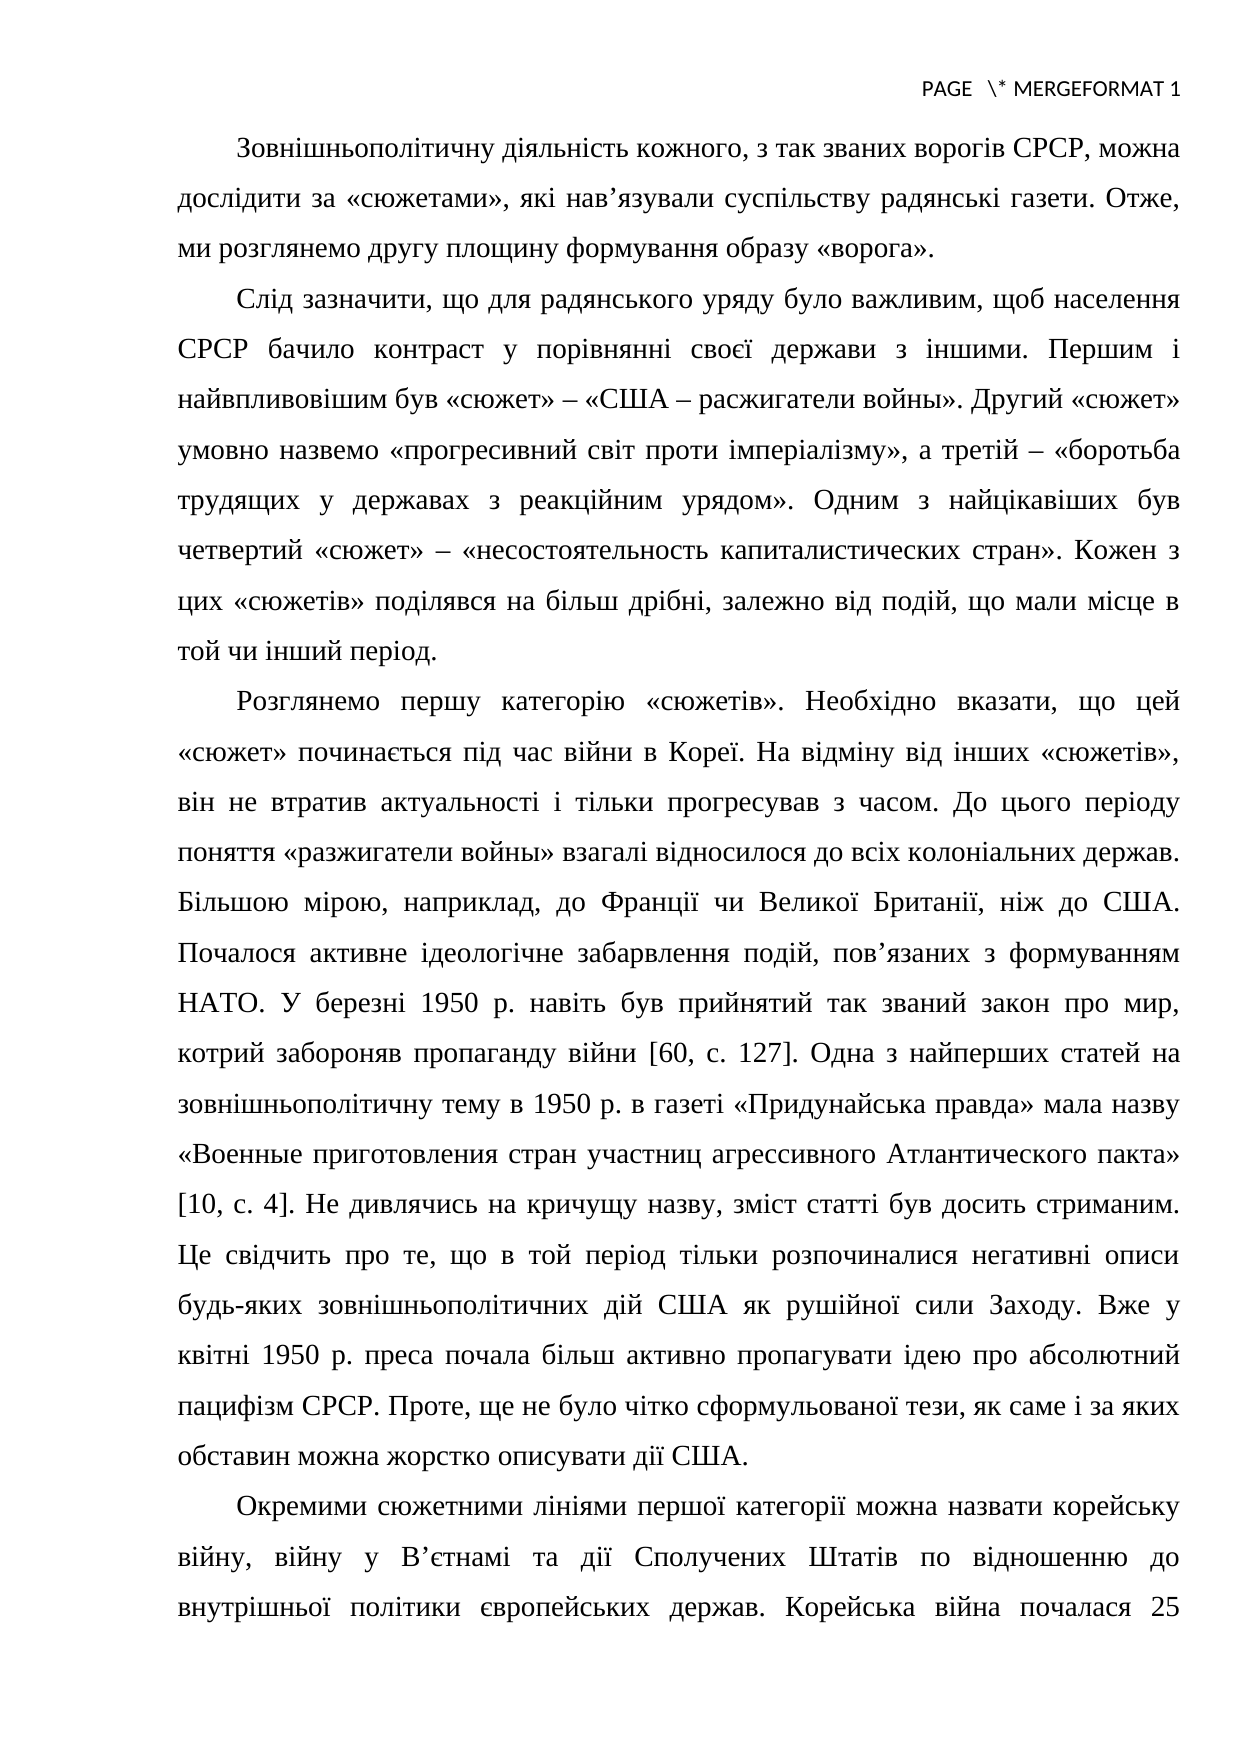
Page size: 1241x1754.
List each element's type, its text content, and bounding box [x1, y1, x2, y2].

text Зовнішньополітичну діяльність кожного, з так званих ворогів СРСР, можна дослідити за «сюжетами», які нав’язували суспільству радянські газети. Отже, ми розглянемо другу площину формування образу «ворога». [177, 130, 1181, 264]
text Слід зазначити, що для радянського уряду було важливим, щоб населення СРСР бачило контраст у порівнянні своєї держави з іншими. Першим і найвпливовішим був «сюжет» – «США – расжигатели войны». Другий «сюжет» умовно назвемо «прогресивний світ проти імперіалізму», а третій – «боротьба трудящих у державах з реакційним урядом». Одним з найцікавіших був четвертий «сюжет» – «несостоятельность капиталистических стран». Кожен з цих «сюжетів» поділявся на більш дрібні, залежно від подій, що мали місце в той чи інший період. [177, 281, 1181, 667]
text Розглянемо першу категорію «сюжетів». Необхідно вказати, що цей «сюжет» починається під час війни в Кореї. На відміну від інших «сюжетів», він не втратив актуальності і тільки прогресував з часом. До цього періоду поняття «разжигатели войны» взагалі відносилося до всіх колоніальних держав. Більшою мірою, наприклад, до Франції чи Великої Британії, ніж до США. Почалося активне ідеологічне забарвлення подій, пов’язаних з формуванням НАТО. У березні 1950 р. навіть був прийнятий так званий закон про мир, котрий забороняв пропаганду війни [60, с. 127]. Одна з найперших статей на зовнішньополітичну тему в 1950 р. в газеті «Придунайська правда» мала назву «Военные приготовления стран участниц агрессивного Атлантического пакта» [10, с. 4]. Не дивлячись на кричущу назву, зміст статті був досить стриманим. Це свідчить про те, що в той період тільки розпочиналися негативні описи будь-яких зовнішньополітичних дій США як рушійної сили Заходу. Вже у квітні 1950 р. преса почала більш активно пропагувати ідею про абсолютний пацифізм СРСР. Проте, ще не було чітко сформульованої тези, як саме і за яких обставин можна жорстко описувати дії США. [177, 683, 1181, 1472]
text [177, 1488, 1181, 1622]
